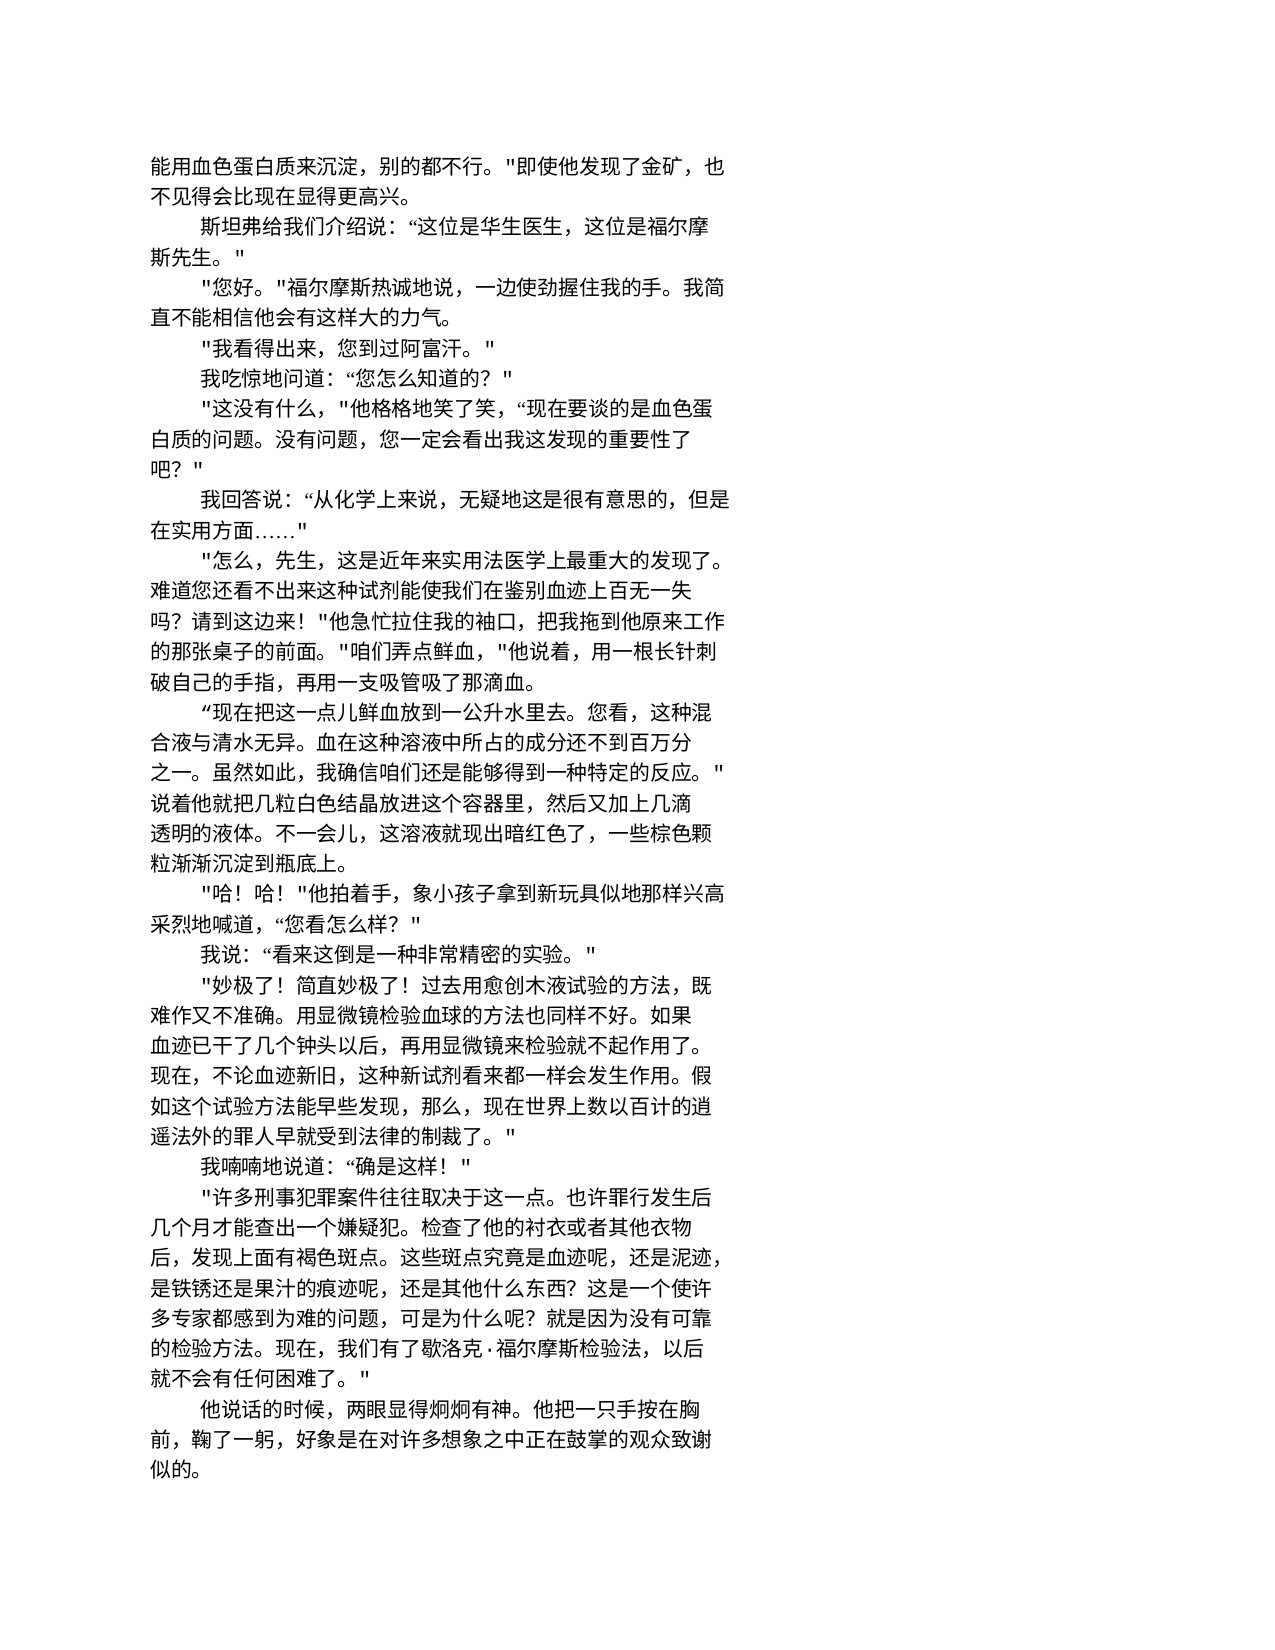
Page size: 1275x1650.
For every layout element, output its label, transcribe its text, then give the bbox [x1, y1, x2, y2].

text 粒渐渐沉淀到瓶底上。 [150, 847, 1125, 878]
text "妙极了！简直妙极了！过去用愈创木液试验的方法，既 [150, 969, 1125, 999]
text 我喃喃地说道：“确是这样！" [150, 1151, 1125, 1181]
text 几个月才能查出一个嫌疑犯。检查了他的衬衣或者其他衣物 [150, 1211, 1125, 1242]
text 透明的液体。不一会儿，这溶液就现出暗红色了，一些棕色颗 [150, 817, 1125, 847]
text “现在把这一点儿鲜血放到一公升水里去。您看，这种混 [150, 696, 1125, 726]
text 是铁锈还是果汁的痕迹呢，还是其他什么东西？这是一个使许 [150, 1272, 1125, 1302]
text 似的。 [150, 1453, 1125, 1484]
text "这没有什么，"他格格地笑了笑，“现在要谈的是血色蛋 [150, 393, 1125, 423]
text 不见得会比现在显得更高兴。 [150, 180, 1125, 211]
text 采烈地喊道，“您看怎么样？" [150, 908, 1125, 938]
text 合液与清水无异。血在这种溶液中所占的成分还不到百万分 [150, 726, 1125, 757]
text 的检验方法。现在，我们有了歇洛克·福尔摩斯检验法，以后 [150, 1332, 1125, 1363]
text 吧？" [150, 453, 1125, 484]
text "哈！哈！"他拍着手，象小孩子拿到新玩具似地那样兴高 [150, 878, 1125, 908]
text 难道您还看不出来这种试剂能使我们在鉴别血迹上百无一失 [150, 575, 1125, 605]
text 我吃惊地问道：“您怎么知道的？" [150, 362, 1125, 393]
text 之一。虽然如此，我确信咱们还是能够得到一种特定的反应。" [150, 757, 1125, 787]
text 难作又不准确。用显微镜检验血球的方法也同样不好。如果 [150, 999, 1125, 1029]
text 我回答说：“从化学上来说，无疑地这是很有意思的，但是 [150, 484, 1125, 514]
text 就不会有任何困难了。" [150, 1363, 1125, 1393]
text 的那张桌子的前面。"咱们弄点鲜血，"他说着，用一根长针刺 [150, 635, 1125, 666]
text 他说话的时候，两眼显得炯炯有神。他把一只手按在胸 [150, 1393, 1125, 1423]
text 说着他就把几粒白色结晶放进这个容器里，然后又加上几滴 [150, 787, 1125, 817]
text 前，鞠了一躬，好象是在对许多想象之中正在鼓掌的观众致谢 [150, 1423, 1125, 1453]
text 多专家都感到为难的问题，可是为什么呢？就是因为没有可靠 [150, 1302, 1125, 1332]
text 后，发现上面有褐色斑点。这些斑点究竟是血迹呢，还是泥迹， [150, 1242, 1125, 1272]
text 破自己的手指，再用一支吸管吸了那滴血。 [150, 666, 1125, 696]
text 在实用方面……" [150, 514, 1125, 544]
text "您好。"福尔摩斯热诚地说，一边使劲握住我的手。我简 [150, 271, 1125, 302]
text 遥法外的罪人早就受到法律的制裁了。" [150, 1120, 1125, 1151]
text 斯坦弗给我们介绍说：“这位是华生医生，这位是福尔摩 [150, 211, 1125, 241]
text "许多刑事犯罪案件往往取决于这一点。也许罪行发生后 [150, 1181, 1125, 1211]
text 直不能相信他会有这样大的力气。 [150, 302, 1125, 332]
text "我看得出来，您到过阿富汗。" [150, 332, 1125, 362]
text 斯先生。" [150, 241, 1125, 271]
text 现在，不论血迹新旧，这种新试剂看来都一样会发生作用。假 [150, 1060, 1125, 1090]
text 如这个试验方法能早些发现，那么，现在世界上数以百计的逍 [150, 1090, 1125, 1120]
text 我说：“看来这倒是一种非常精密的实验。" [150, 938, 1125, 969]
text 能用血色蛋白质来沉淀，别的都不行。"即使他发现了金矿，也 [150, 150, 1125, 180]
text 吗？请到这边来！"他急忙拉住我的袖口，把我拖到他原来工作 [150, 605, 1125, 635]
text 白质的问题。没有问题，您一定会看出我这发现的重要性了 [150, 423, 1125, 453]
text "怎么，先生，这是近年来实用法医学上最重大的发现了。 [150, 544, 1125, 575]
text 血迹已干了几个钟头以后，再用显微镜来检验就不起作用了。 [150, 1029, 1125, 1060]
